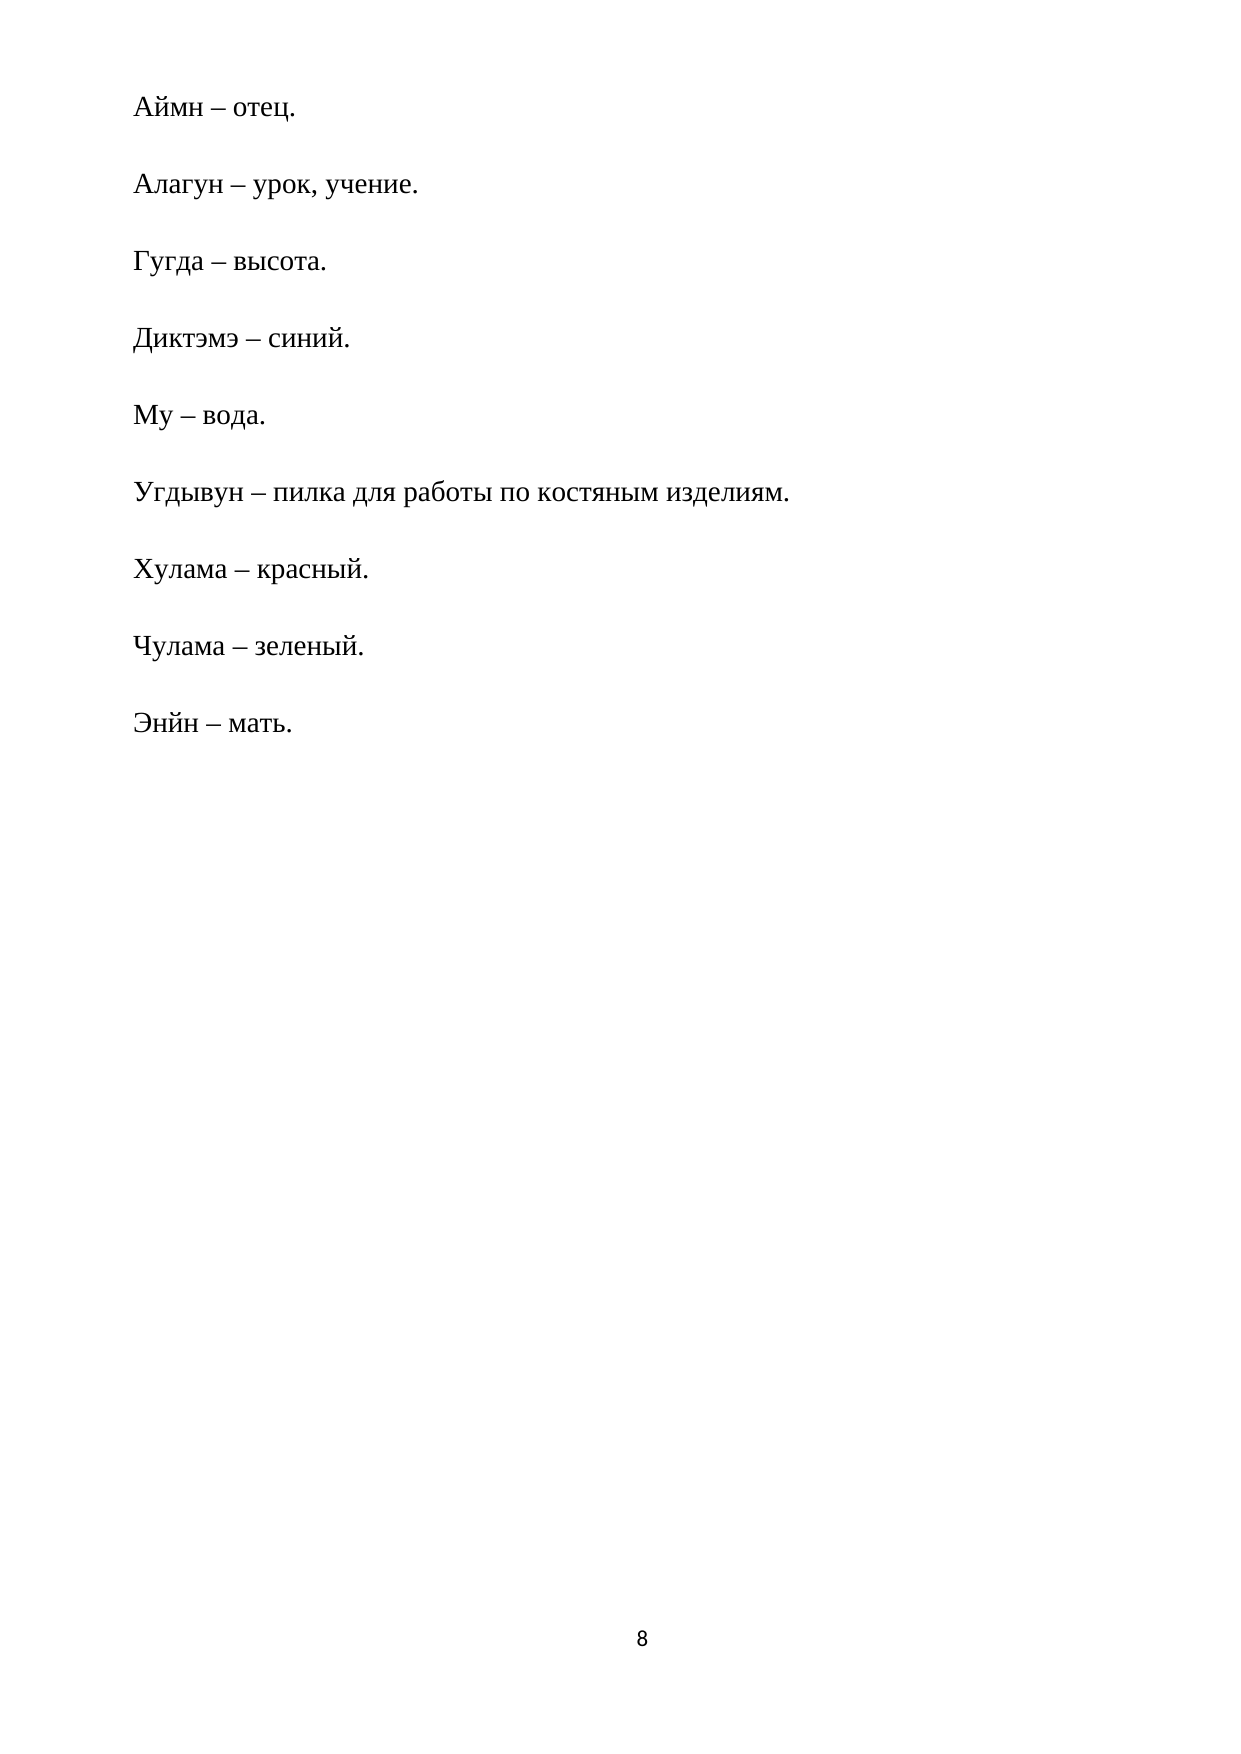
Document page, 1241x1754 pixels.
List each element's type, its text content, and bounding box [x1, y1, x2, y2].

list Алагун – урок, учение. [133, 166, 1152, 199]
list Угдывун – пилка для работы по костяным изделиям. [133, 474, 1152, 508]
list Му – вода. [133, 397, 1152, 431]
list Гугда – высота. [133, 243, 1152, 276]
list Хулама – красный. [133, 551, 1152, 585]
list Аймн – отец. [133, 89, 1152, 122]
list Энйн – мать. [133, 705, 1152, 739]
list Диктэмэ – синий. [133, 320, 1152, 353]
list Чулама – зеленый. [133, 628, 1152, 662]
